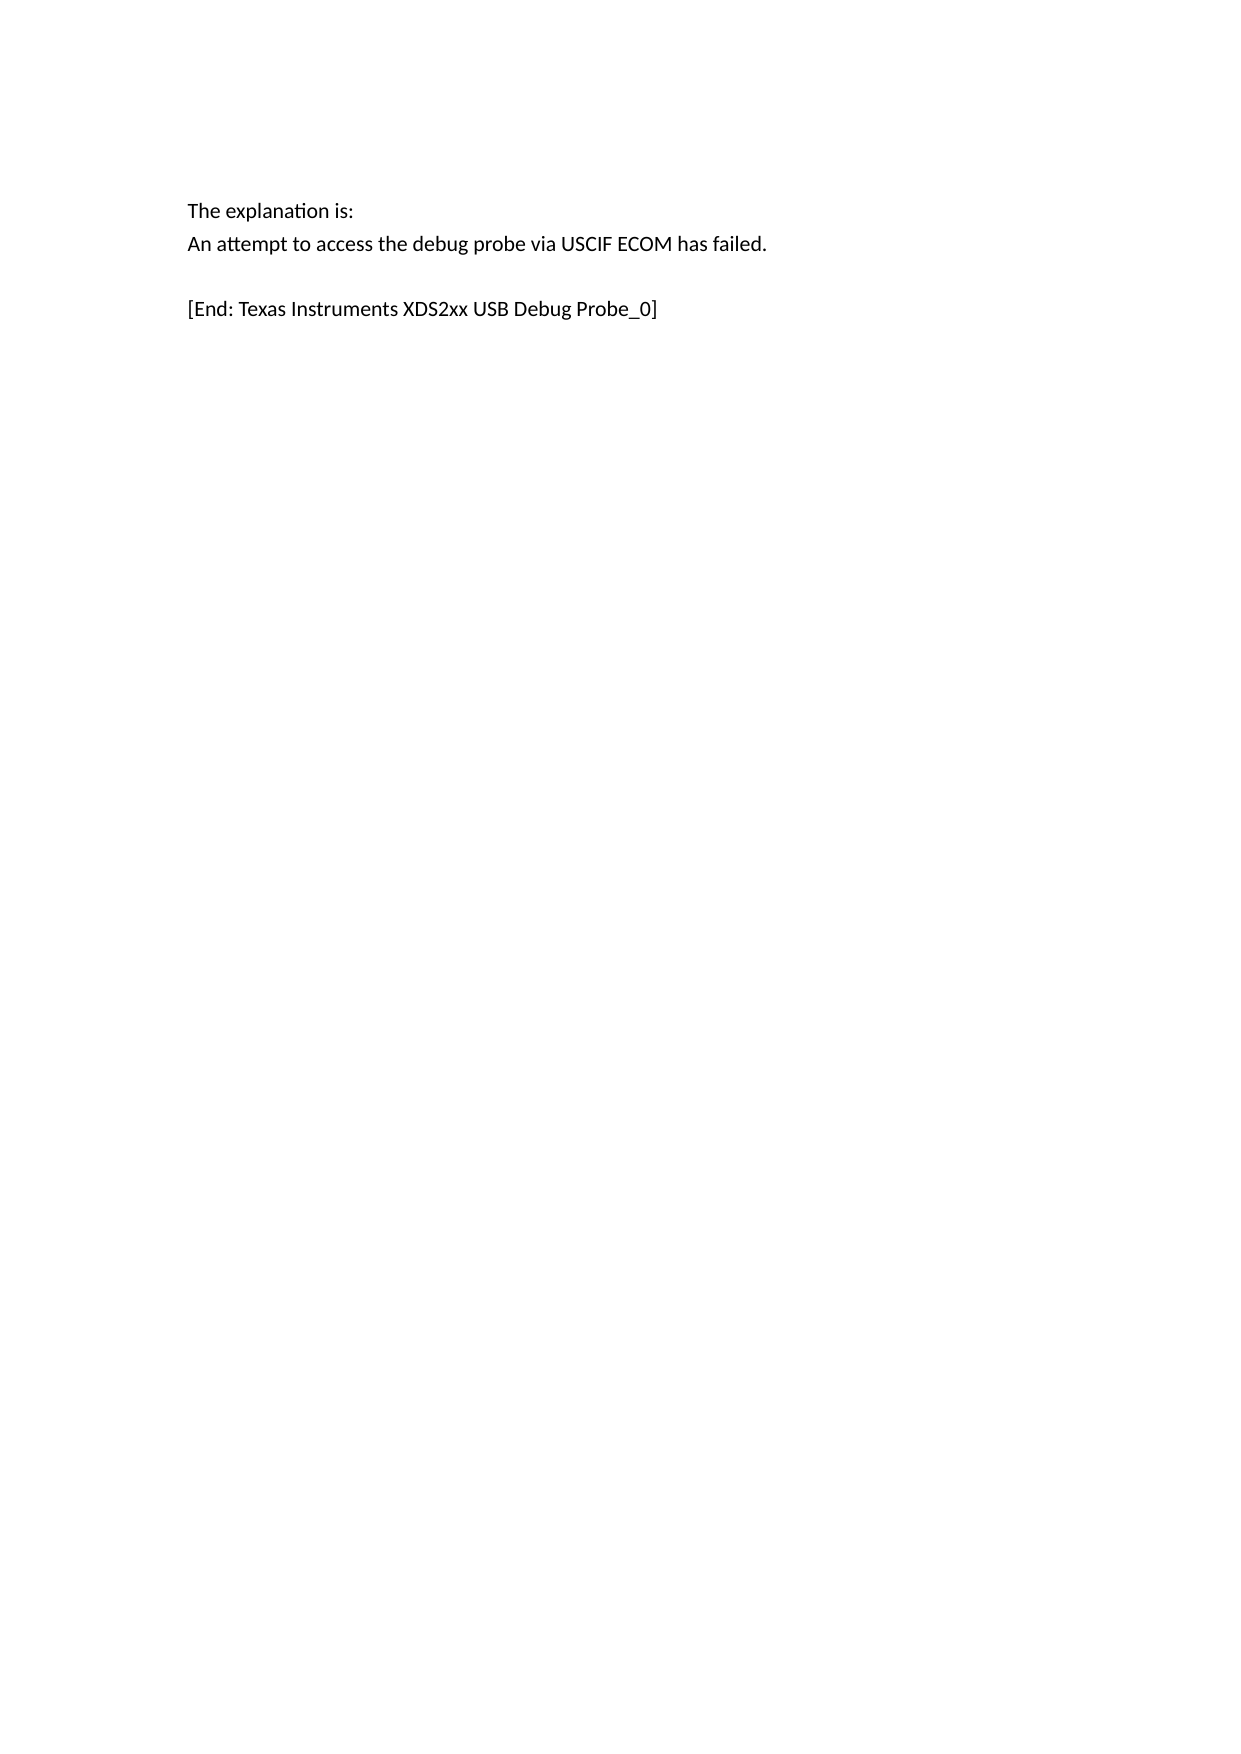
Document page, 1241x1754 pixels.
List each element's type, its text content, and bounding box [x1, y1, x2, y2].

text An attempt to access the debug probe via USCIF ECOM has failed. [187, 227, 1053, 259]
text [End: Texas Instruments XDS2xx USB Debug Probe_0] [187, 292, 1053, 324]
text The explanation is: [187, 194, 1053, 227]
